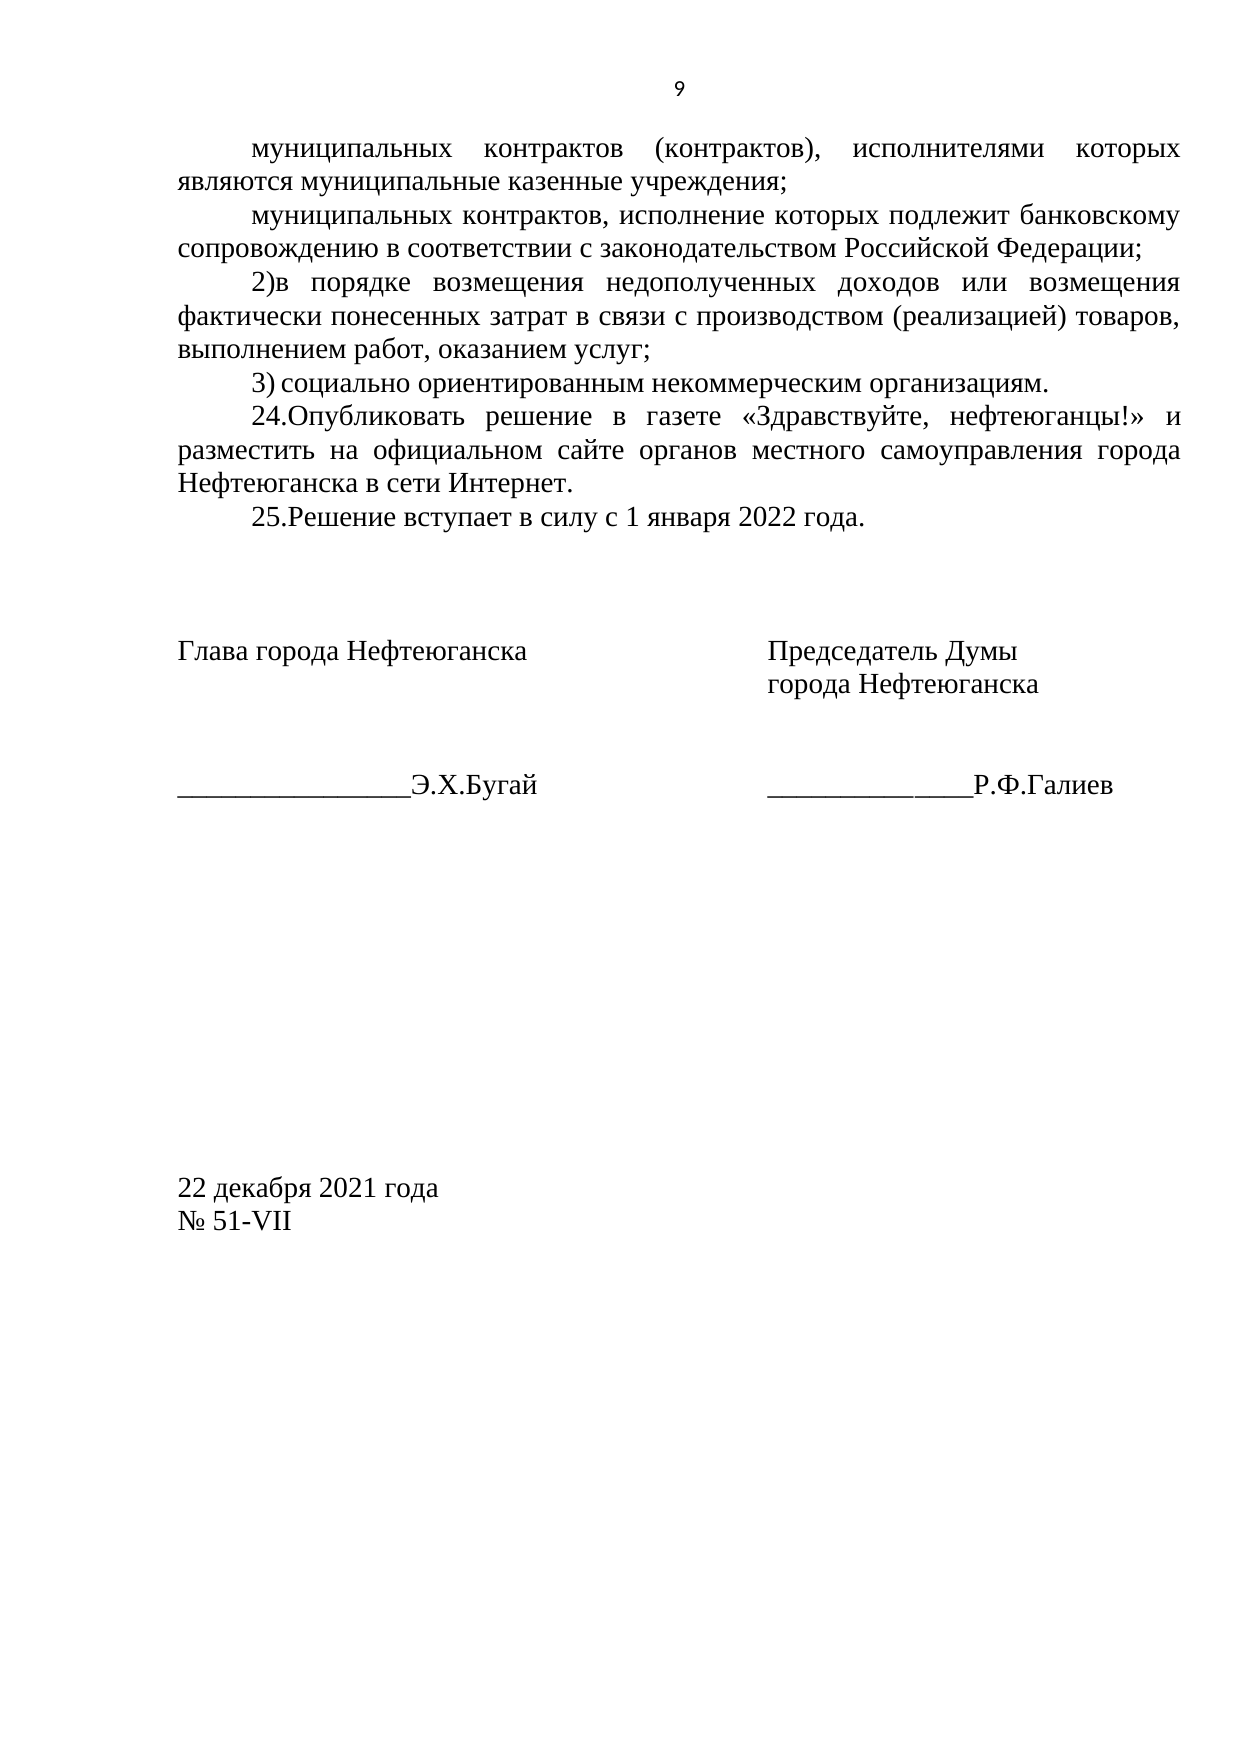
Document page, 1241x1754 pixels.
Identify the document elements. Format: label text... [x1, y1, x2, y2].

text 24.Опубликовать решение в газете «Здравствуйте, нефтеюганцы!» и разместить на официальном сайте органов местного самоуправления города Нефтеюганска в сети Интернет. [177, 398, 1181, 499]
text ________________Э.Х.Бугай __________ ____Р.Ф.Галиев [177, 767, 1181, 801]
text Глава города Нефтеюганска Председатель Думы [177, 633, 1181, 667]
text 25.Решение вступает в силу с 1 января 2022 года. [177, 499, 1181, 532]
text 3) социально ориентированным некоммерческим организациям. [177, 365, 1181, 398]
text 22 декабря 2021 года [177, 1170, 1181, 1203]
text № 51-VII [177, 1203, 1181, 1237]
text 2)в порядке возмещения недополученных доходов или возмещения фактически понесенных затрат в связи с производством (реализацией) товаров, выполнением работ, оказанием услуг; [177, 264, 1181, 365]
text муниципальных контрактов, исполнение которых подлежит банковскому сопровождению в соответствии с законодательством Российской Федерации; [177, 197, 1181, 264]
text города Нефтеюганска [177, 667, 1181, 700]
text муниципальных контрактов (контрактов), исполнителями которых являются муниципальные казенные учреждения; [177, 130, 1181, 197]
